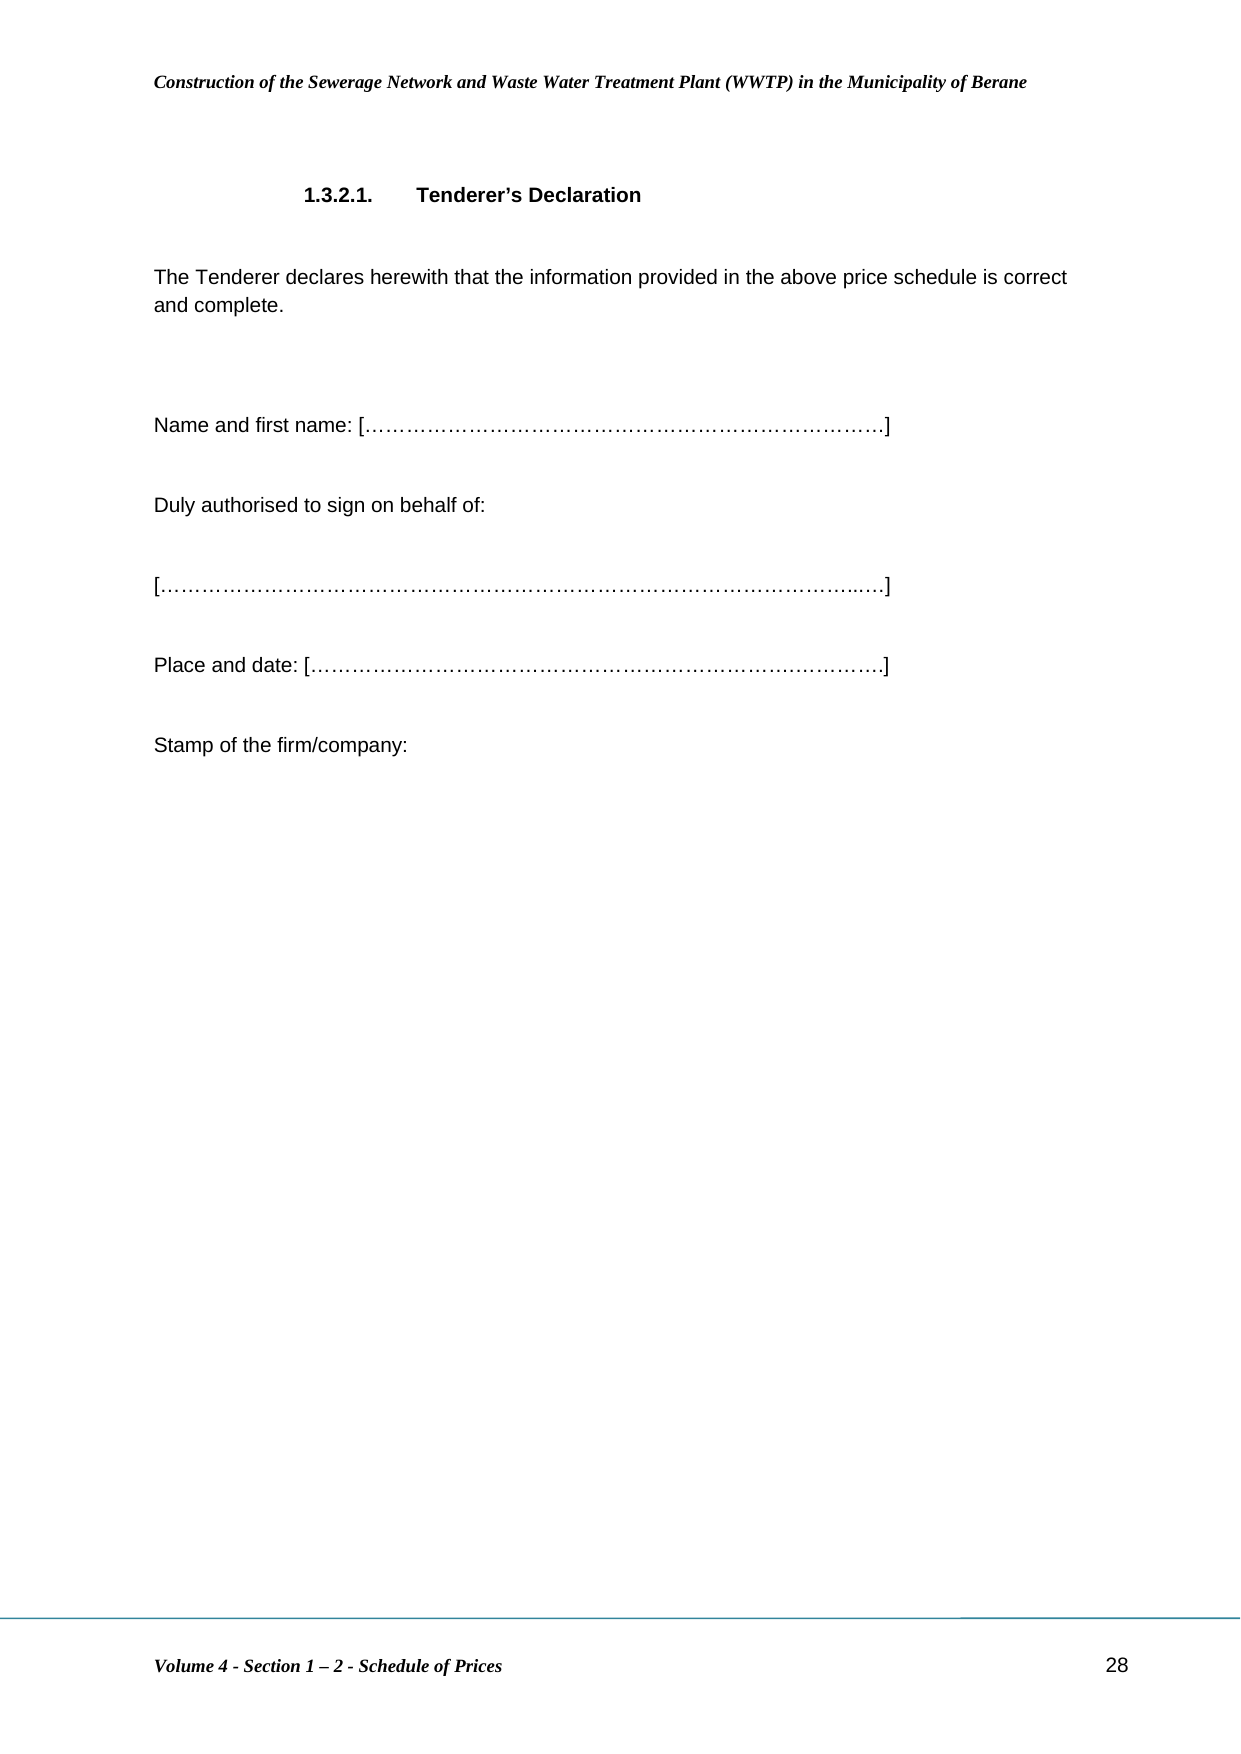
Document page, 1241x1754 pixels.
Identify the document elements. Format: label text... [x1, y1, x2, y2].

text Stamp of the firm/company: [153, 733, 1104, 757]
text Name and first name: […………………………………………………………………] [153, 413, 1104, 437]
text The Tenderer declares herewith that the information provided in the above price schedule is correct and complete. [153, 265, 1104, 317]
text [………………………………………………………………………………………...…] [153, 573, 1104, 597]
text Duly authorised to sign on behalf of: [153, 493, 1104, 517]
subtitle Tenderer’s Declaration [303, 182, 1104, 206]
text Place and date: […………………………………………………………….………….] [153, 653, 1104, 677]
